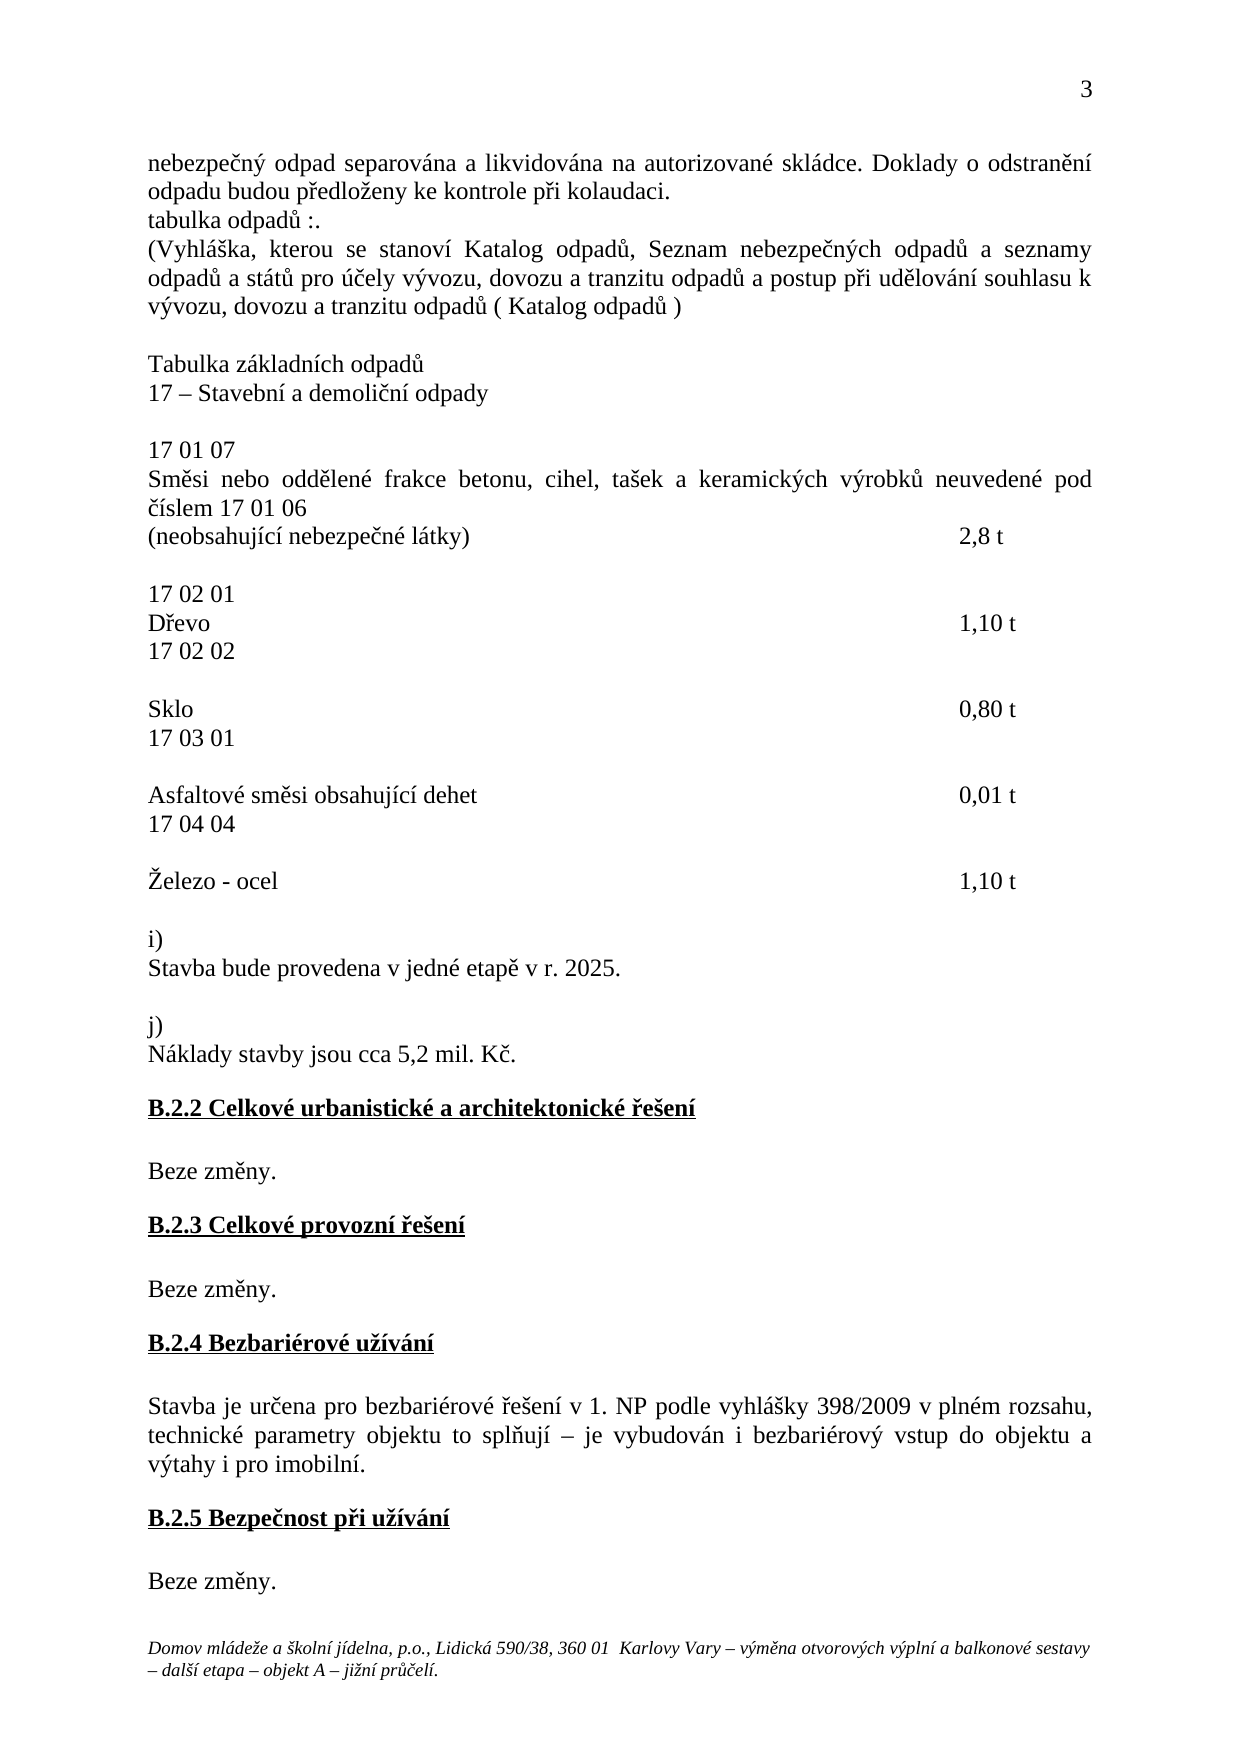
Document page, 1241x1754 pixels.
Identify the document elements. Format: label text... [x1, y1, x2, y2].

text Železo - ocel 1,10 t [148, 866, 1093, 895]
text Náklady stavby jsou cca 5,2 mil. Kč. [148, 1039, 1093, 1068]
text Asfaltové směsi obsahující dehet 0,01 t [148, 780, 1093, 809]
text 17 04 04 [148, 809, 1093, 838]
text Beze změny. [148, 1566, 1093, 1595]
subtitle B.2.3 Celkové provozní řešení [148, 1210, 1093, 1239]
text 17 – Stavební a demoliční odpady [148, 378, 1093, 406]
subtitle B.2.2 Celkové urbanistické a architektonické řešení [148, 1093, 1093, 1121]
text Stavba je určena pro bezbariérové řešení v 1. NP podle vyhlášky 398/2009 v plném rozsahu, technické parametry objektu to splňují – je vybudován i bezbariérový vstup do objektu a výtahy i pro imobilní. [148, 1391, 1093, 1478]
text (neobsahující nebezpečné látky) 2,8 t [148, 521, 1093, 550]
text Sklo 0,80 t [148, 694, 1093, 723]
text 17 01 07 [148, 435, 1093, 464]
text Tabulka základních odpadů [148, 349, 1093, 378]
subtitle B.2.4 Bezbariérové užívání [148, 1328, 1093, 1356]
text Beze změny. [148, 1156, 1093, 1185]
text 17 02 02 [148, 636, 1093, 665]
text j) [148, 1010, 1093, 1039]
text Směsi nebo oddělené frakce betonu, cihel, tašek a keramických výrobků neuvedené pod číslem 17 01 06 [148, 464, 1093, 521]
text Beze změny. [148, 1274, 1093, 1303]
text i) [148, 924, 1093, 953]
text 17 02 01 [148, 579, 1093, 608]
text Stavba bude provedena v jedné etapě v r. 2025. [148, 953, 1093, 981]
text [148, 148, 1093, 205]
subtitle B.2.5 Bezpečnost při užívání [148, 1503, 1093, 1531]
text 17 03 01 [148, 723, 1093, 751]
text tabulka odpadů :. [148, 205, 1093, 234]
text Dřevo 1,10 t [148, 608, 1093, 636]
text (Vyhláška, kterou se stanoví Katalog odpadů, Seznam nebezpečných odpadů a seznamy odpadů a států pro účely vývozu, dovozu a tranzitu odpadů a postup při udělování souhlasu k vývozu, dovozu a tranzitu odpadů ( Katalog odpadů ) [148, 234, 1093, 320]
